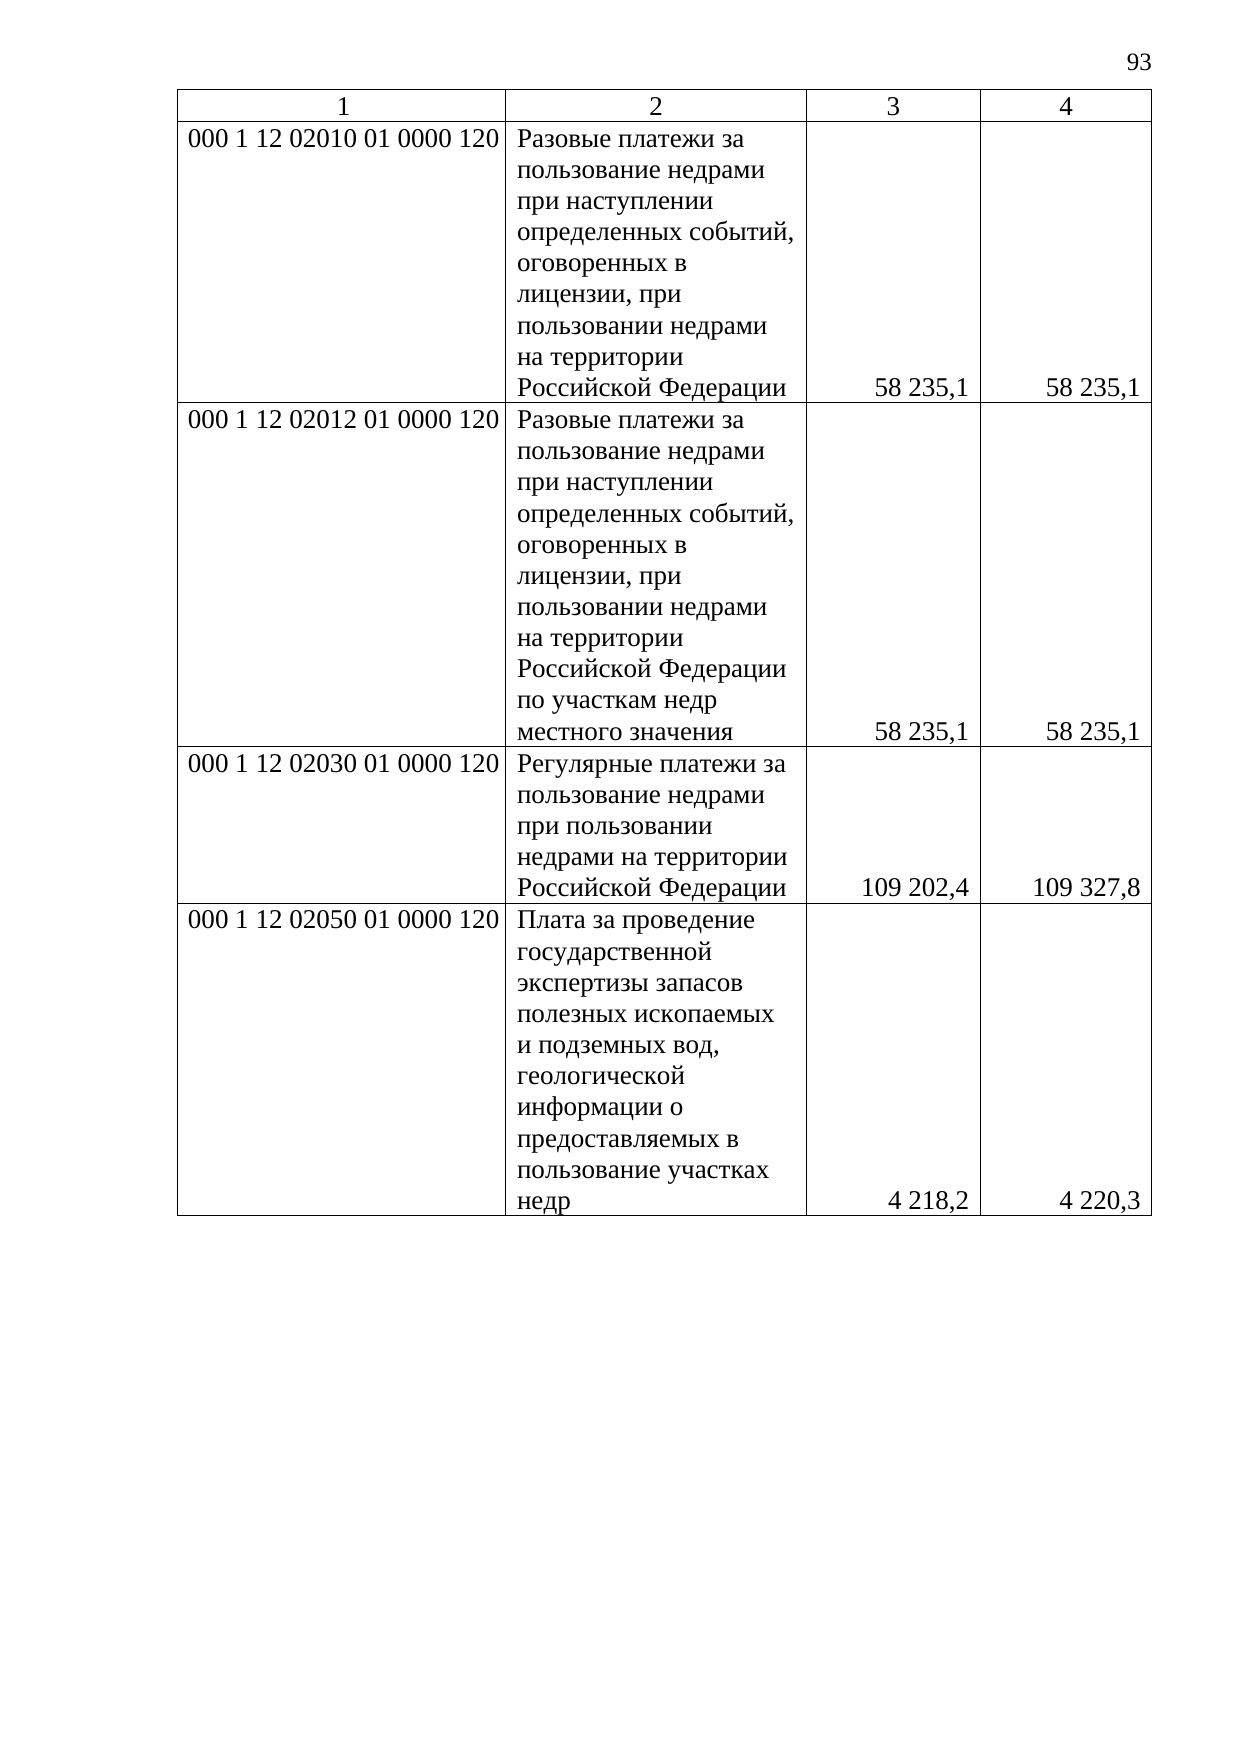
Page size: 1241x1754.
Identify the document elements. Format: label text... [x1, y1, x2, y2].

table_header 3 [807, 90, 980, 121]
table_header 1 [178, 90, 505, 121]
table_cell 109 327,8 [981, 747, 1151, 903]
table_cell Регулярные платежи за пользование недрами при пользовании недрами на территории Российской Федерации [506, 747, 806, 903]
table_cell 58 235,1 [807, 403, 980, 746]
table_cell Разовые платежи за пользование недрами при наступлении определенных событий, оговоренных в лицензии, при пользовании недрами на территории Российской Федерации по участкам недр местного значения [506, 403, 806, 746]
table_header 2 [506, 90, 806, 121]
table_header 4 [981, 90, 1151, 121]
table_cell 000 1 12 02010 01 0000 120 [178, 122, 505, 402]
table_cell 000 1 12 02012 01 0000 120 [178, 403, 505, 746]
table_cell 000 1 12 02030 01 0000 120 [178, 747, 505, 903]
table_cell 58 235,1 [981, 403, 1151, 746]
table_cell Разовые платежи за пользование недрами при наступлении определенных событий, оговоренных в лицензии, при пользовании недрами на территории Российской Федерации [506, 122, 806, 402]
table_cell 58 235,1 [981, 122, 1151, 402]
table_cell 4 218,2 [807, 904, 980, 1215]
table_cell Плата за проведение государственной экспертизы запасов полезных ископаемых и подземных вод, геологической информации о предоставляемых в пользование участках недр [506, 904, 806, 1215]
table_cell 58 235,1 [807, 122, 980, 402]
table_cell 4 220,3 [981, 904, 1151, 1215]
table_cell 109 202,4 [807, 747, 980, 903]
table_cell 000 1 12 02050 01 0000 120 [178, 904, 505, 1215]
